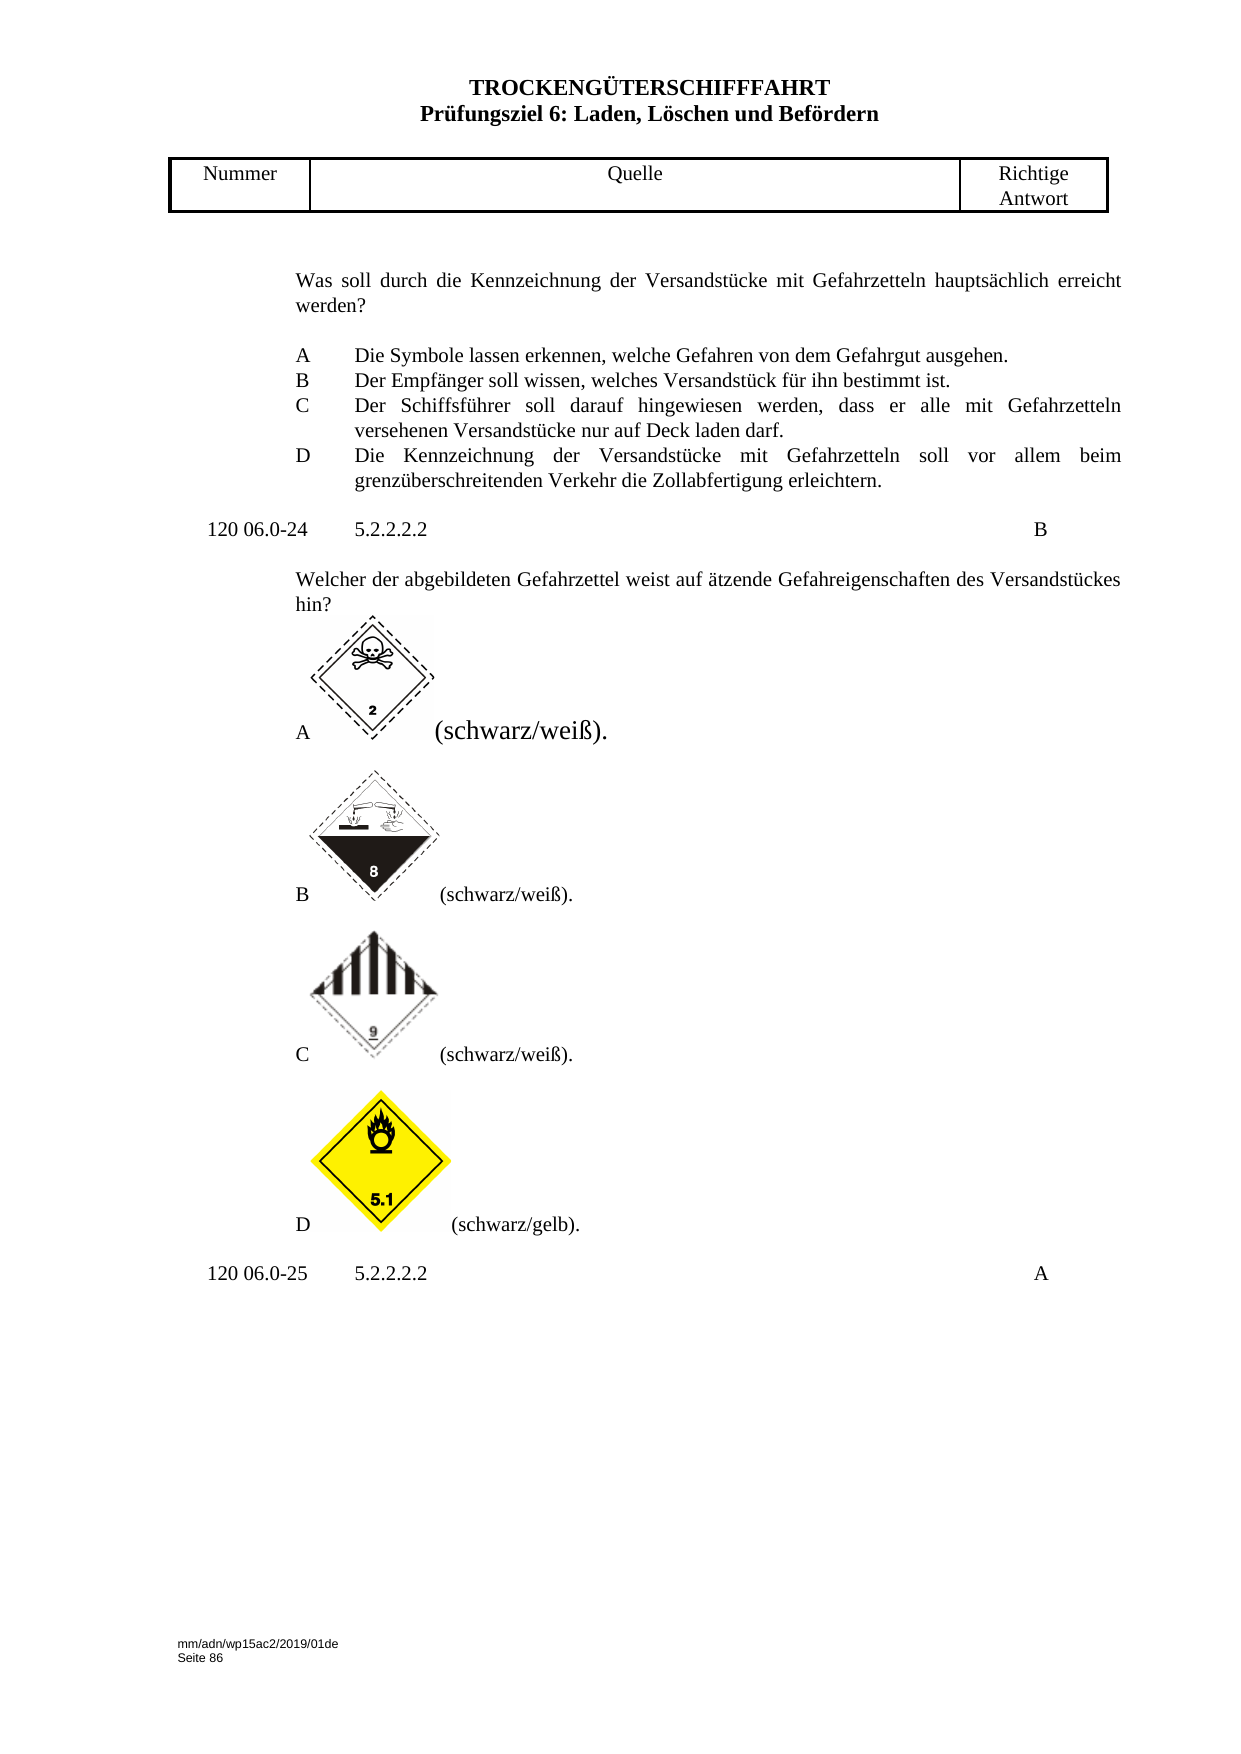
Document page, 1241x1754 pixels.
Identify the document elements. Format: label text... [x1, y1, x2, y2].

text C Der Schiffsführer soll darauf hingewiesen werden, dass er alle mit Gefahrzetteln versehenen Versandstücke nur auf Deck laden darf. [177, 392, 1122, 442]
text D(schwarz/gelb). [295, 1091, 1122, 1236]
text Welcher der abgebildeten Gefahrzettel weist auf ätzende Gefahreigenschaften des Versandstückes hin? [177, 566, 1122, 616]
text B Der Empfänger soll wissen, welches Versandstück für ihn bestimmt ist. [177, 367, 1122, 392]
picture [310, 1090, 452, 1232]
text B(schwarz/weiß). [295, 771, 1122, 906]
text C(schwarz/weiß). [295, 931, 1122, 1066]
text A Die Symbole lassen erkennen, welche Gefahren von dem Gefahrgut ausgehen. [177, 342, 1122, 367]
picture [309, 770, 440, 901]
text D Die Kennzeichnung der Versandstücke mit Gefahrzetteln soll vor allem beim grenzüberschreitenden Verkehr die Zollabfertigung erleichtern. [177, 442, 1122, 492]
text A(schwarz/weiß). [295, 616, 1122, 746]
picture [309, 930, 440, 1061]
text 120 06.0-24 5.2.2.2.2 B [177, 517, 1122, 541]
text Was soll durch die Kennzeichnung der Versandstücke mit Gefahrzetteln hauptsächlich erreicht werden? [177, 267, 1122, 317]
text 120 06.0-25 5.2.2.2.2 A [177, 1261, 1122, 1285]
picture [310, 615, 435, 740]
